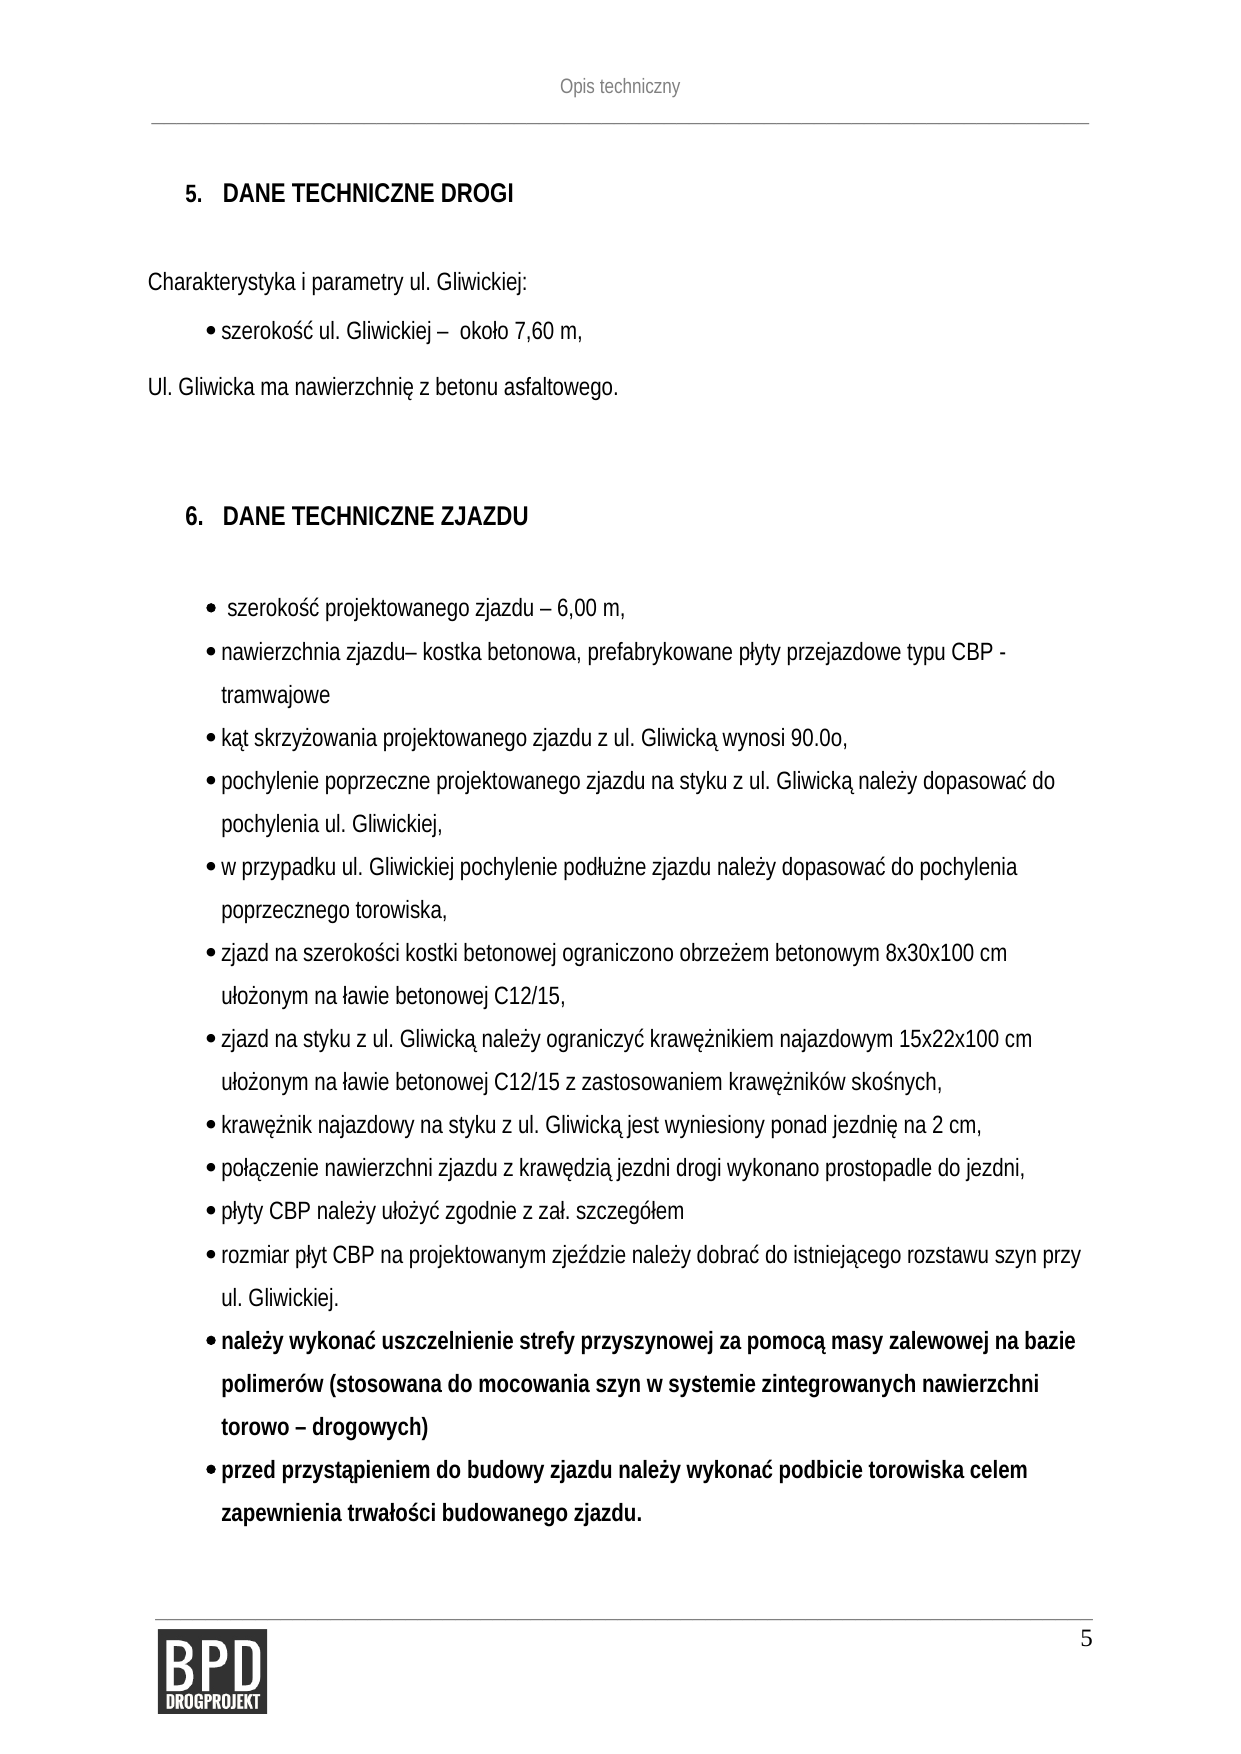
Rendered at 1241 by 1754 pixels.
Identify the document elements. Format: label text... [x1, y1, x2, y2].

list krawężnik najazdowy na styku z ul. Gliwicką jest wyniesiony ponad jezdnię na 2 cm, [207, 1110, 1093, 1139]
list w przypadku ul. Gliwickiej pochylenie podłużne zjazdu należy dopasować do pochylenia poprzecznego torowiska, [207, 852, 1093, 923]
picture [157, 1629, 268, 1714]
list należy wykonać uszczelnienie strefy przyszynowej za pomocą masy zalewowej na bazie polimerów (stosowana do mocowania szyn w systemie zintegrowanych nawierzchni torowo – drogowych) [207, 1326, 1093, 1440]
text Charakterystyka i parametry ul. Gliwickiej: [148, 267, 1091, 295]
list płyty CBP należy ułożyć zgodnie z zał. szczegółem [207, 1196, 1093, 1225]
list szerokość ul. Gliwickiej – około 7,60 m, [207, 316, 1093, 345]
list nawierzchnia zjazdu– kostka betonowa, prefabrykowane płyty przejazdowe typu CBP - tramwajowe [207, 636, 1093, 708]
list szerokość projektowanego zjazdu – 6,00 m, [207, 593, 1093, 622]
text Ul. Gliwicka ma nawierzchnię z betonu asfaltowego. [148, 372, 1093, 400]
list rozmiar płyt CBP na projektowanym zjeździe należy dobrać do istniejącego rozstawu szyn przy ul. Gliwickiej. [207, 1239, 1093, 1311]
list zjazd na styku z ul. Gliwicką należy ograniczyć krawężnikiem najazdowym 15x22x100 cm ułożonym na ławie betonowej C12/15 z zastosowaniem krawężników skośnych, [207, 1024, 1093, 1096]
list zjazd na szerokości kostki betonowej ograniczono obrzeżem betonowym 8x30x100 cm ułożonym na ławie betonowej C12/15, [207, 938, 1093, 1009]
list połączenie nawierzchni zjazdu z krawędzią jezdni drogi wykonano prostopadle do jezdni, [207, 1153, 1093, 1182]
list kąt skrzyżowania projektowanego zjazdu z ul. Gliwicką wynosi 90.0o, [207, 722, 1093, 751]
list przed przystąpieniem do budowy zjazdu należy wykonać podbicie torowiska celem zapewnienia trwałości budowanego zjazdu. [207, 1454, 1093, 1526]
list dane techniczne drogi [185, 177, 1093, 208]
list dane techniczne zjazdu [185, 500, 1093, 531]
list pochylenie poprzeczne projektowanego zjazdu na styku z ul. Gliwicką należy dopasować do pochylenia ul. Gliwickiej, [207, 766, 1093, 837]
